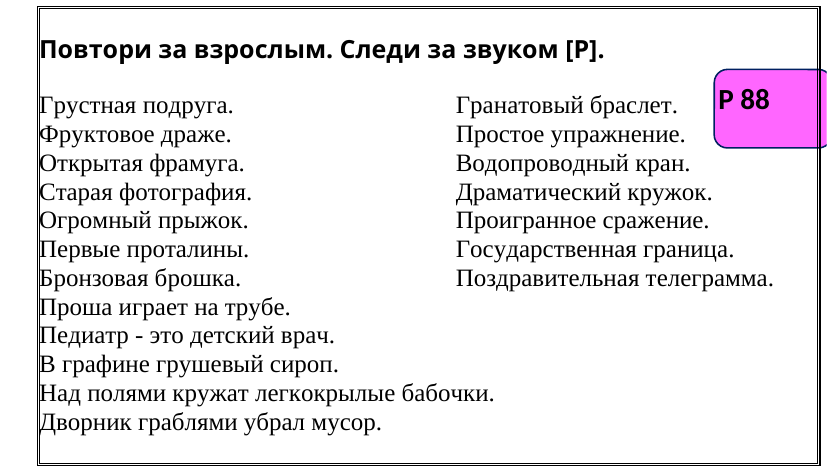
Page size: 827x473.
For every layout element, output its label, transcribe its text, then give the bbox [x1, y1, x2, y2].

text Поздравительная телеграмма. [456, 263, 805, 292]
text Простое упражнение. [456, 119, 805, 148]
text Педиатр - это детский врач. [40, 320, 805, 349]
text Открытая фрамуга. [40, 148, 388, 177]
text Грустная подруга. [40, 90, 388, 119]
text Дворник граблями убрал мусор. [40, 407, 805, 435]
text Государственная граница. [456, 234, 805, 263]
text Гранатовый браслет. [456, 90, 805, 119]
text Первые проталины. [40, 234, 388, 263]
text В графине грушевый сироп. [40, 349, 805, 378]
text Бронзовая брошка. [40, 263, 388, 292]
text Фруктовое драже. [40, 119, 388, 148]
text Старая фотография. [40, 177, 388, 205]
text Проигранное сражение. [456, 205, 805, 234]
text Драматический кружок. [456, 177, 805, 205]
text Водопроводный кран. [456, 148, 805, 177]
text Огромный прыжок. [40, 205, 388, 234]
text Проша играет на трубе. [40, 292, 805, 320]
text Над полями кружат легкокрылые бабочки. [40, 378, 805, 407]
